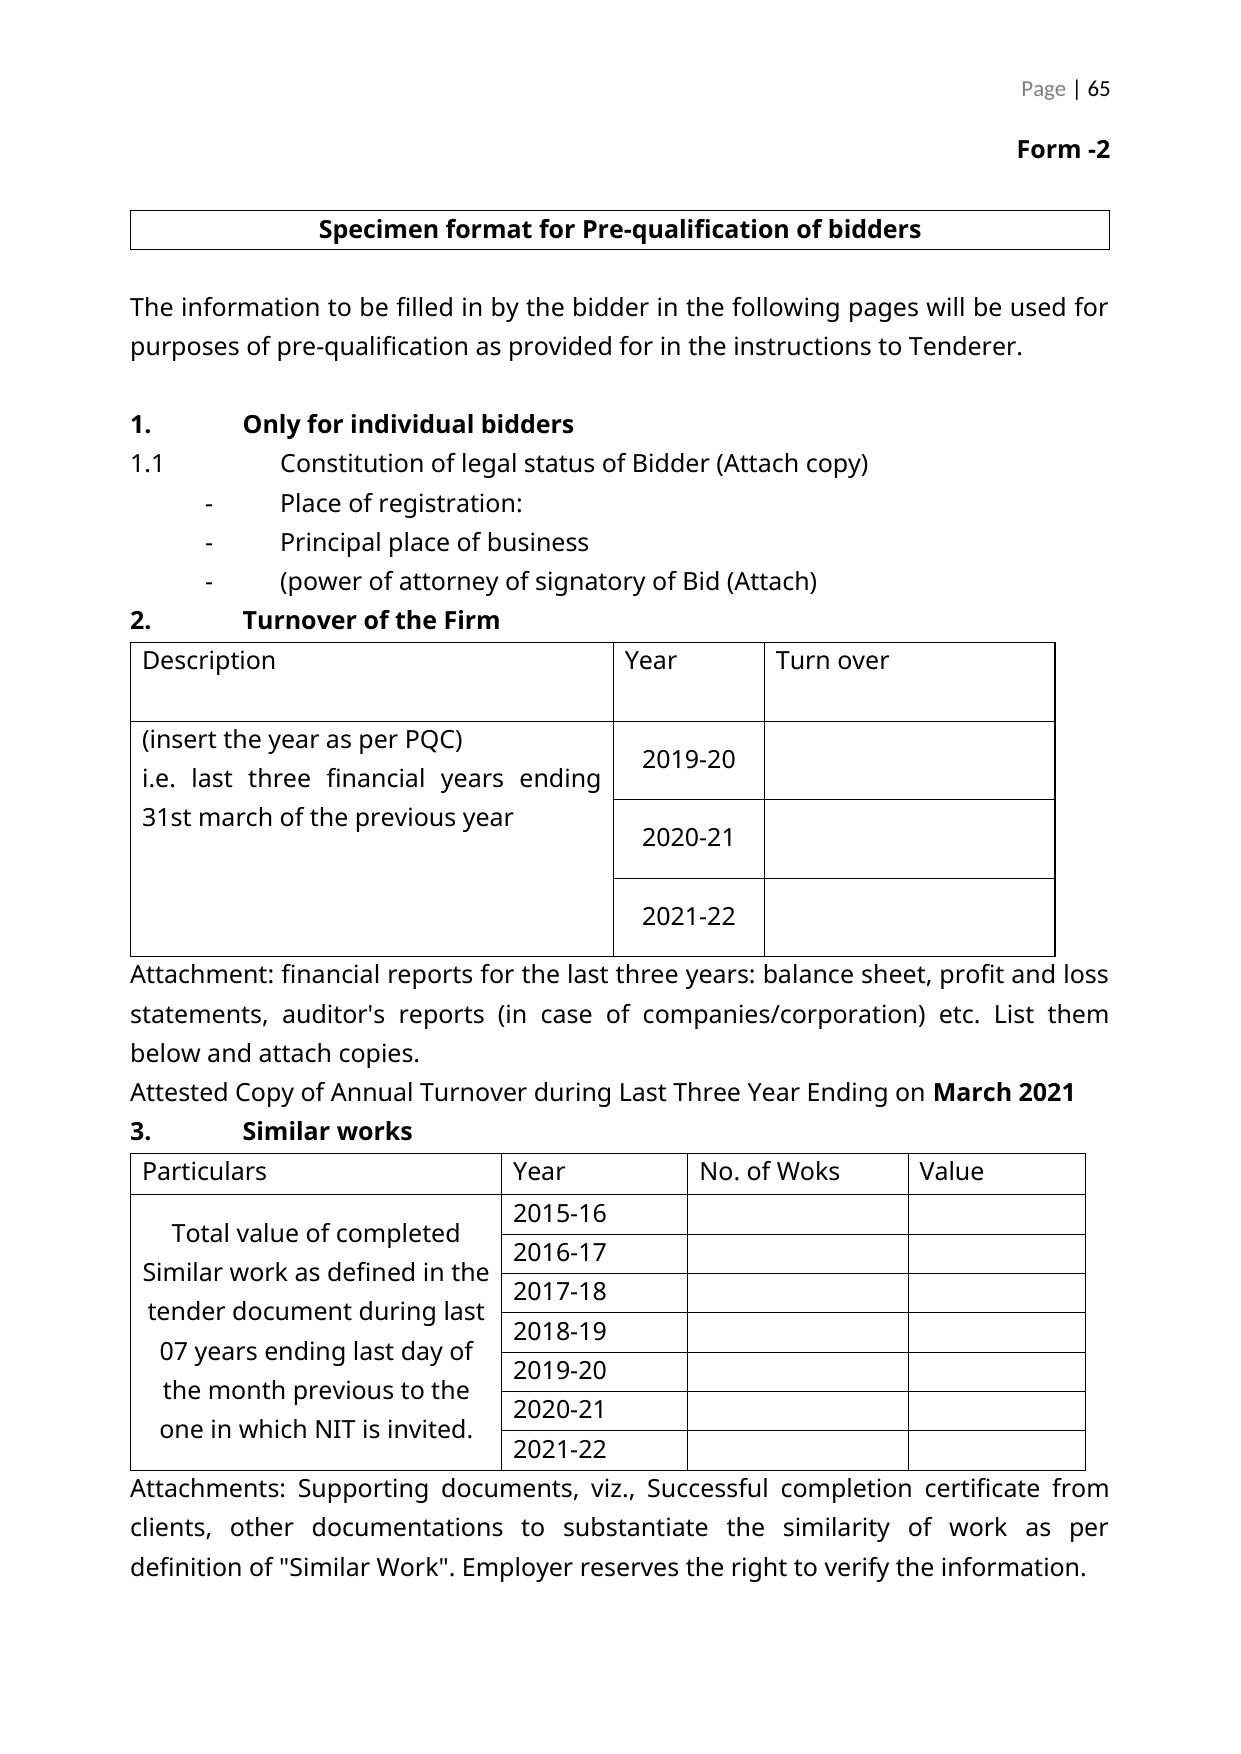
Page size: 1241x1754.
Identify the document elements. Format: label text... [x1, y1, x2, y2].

table_header Value [909, 1154, 1085, 1194]
list Turnover of the Firm [130, 603, 1110, 637]
table_cell [688, 1431, 908, 1470]
text Attachment: financial reports for the last three years: balance sheet, profit and loss statements, auditor's reports (in case of companies/corporation) etc. List them below and attach copies. [130, 957, 1110, 1069]
table_cell [765, 722, 1054, 799]
table_cell 2020-21 [614, 800, 764, 878]
table_cell 2016-17 [502, 1235, 687, 1273]
table_header Year [614, 643, 764, 721]
text 1.1 Constitution of legal status of Bidder (Attach copy) [130, 446, 1110, 480]
table_header No. of Woks [688, 1154, 908, 1194]
table_cell [909, 1392, 1085, 1430]
text - (power of attorney of signatory of Bid (Attach) [205, 564, 1110, 598]
table_cell 2019-20 [502, 1353, 687, 1391]
text Attested Copy of Annual Turnover during Last Three Year Ending on March 2021 [130, 1075, 1110, 1109]
text Form -2 [130, 132, 1110, 166]
text - Place of registration: [205, 485, 1110, 519]
table_cell 2018-19 [502, 1313, 687, 1352]
table_cell [688, 1195, 908, 1233]
table_cell [688, 1313, 908, 1352]
table_header Description [131, 643, 613, 721]
table_cell 2021-22 [614, 879, 764, 956]
table_cell 2015-16 [502, 1195, 687, 1233]
table_cell (insert the year as per PQC) i.e. last three financial years ending 31st march of the previous year [131, 722, 613, 956]
table_cell [909, 1195, 1085, 1233]
table_cell [765, 879, 1054, 956]
table_header Year [502, 1154, 687, 1194]
table_cell [909, 1274, 1085, 1312]
table_cell [688, 1392, 908, 1430]
table_header Specimen format for Pre-qualification of bidders [131, 211, 1109, 249]
table_cell 2020-21 [502, 1392, 687, 1430]
text The information to be filled in by the bidder in the following pages will be used for purposes of pre-qualification as provided for in the instructions to Tenderer. [130, 289, 1110, 363]
text - Principal place of business [205, 524, 1110, 558]
list Only for individual bidders [130, 407, 1110, 441]
table_cell 2019-20 [614, 722, 764, 799]
table_cell [688, 1235, 908, 1273]
table_cell [909, 1313, 1085, 1352]
table_header Turn over [765, 643, 1054, 721]
table_cell [765, 800, 1054, 878]
text Attachments: Supporting documents, viz., Successful completion certificate from clients, other documentations to substantiate the similarity of work as per definition of "Similar Work". Employer reserves the right to verify the information. [130, 1471, 1110, 1583]
table_header Particulars [131, 1154, 501, 1194]
table_cell Total value of completed Similar work as defined in the tender document during last 07 years ending last day of the month previous to the one in which NIT is invited. [131, 1195, 501, 1470]
table_cell [688, 1353, 908, 1391]
list Similar works [130, 1114, 1110, 1148]
table_cell 2017-18 [502, 1274, 687, 1312]
table_cell [909, 1431, 1085, 1470]
table_cell [688, 1274, 908, 1312]
table_cell 2021-22 [502, 1431, 687, 1470]
table_cell [909, 1235, 1085, 1273]
table_cell [909, 1353, 1085, 1391]
